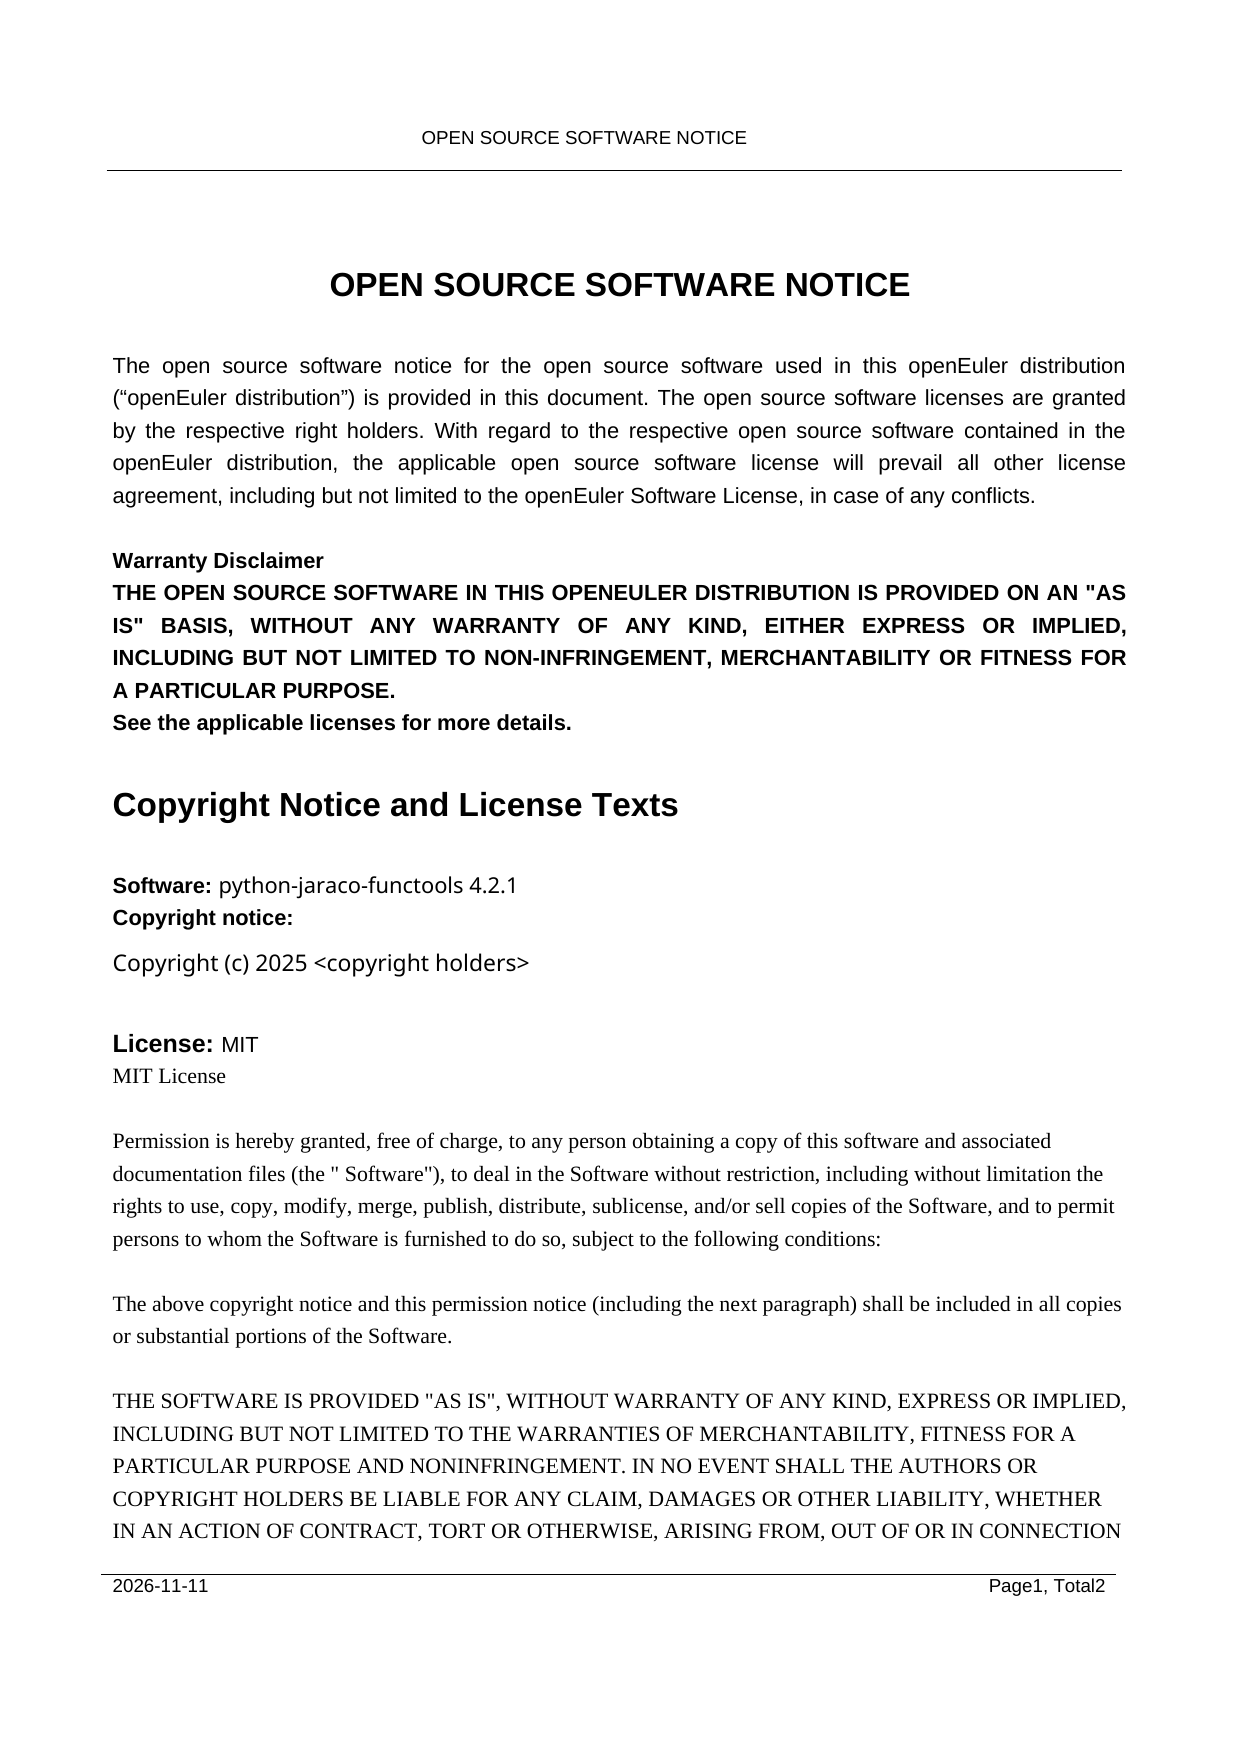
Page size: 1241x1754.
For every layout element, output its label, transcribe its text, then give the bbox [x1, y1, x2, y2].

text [112, 1060, 1128, 1547]
text Copyright notice: [112, 901, 1128, 934]
text Copyright (c) 2025 <copyright holders> [112, 947, 1128, 979]
text License: MIT [112, 1027, 1128, 1060]
text OPEN SOURCE SOFTWARE NOTICE [112, 251, 1128, 316]
text THE OPEN SOURCE SOFTWARE IN THIS OPENEULER DISTRIBUTION IS PROVIDED ON AN "AS IS" BASIS, WITHOUT ANY WARRANTY OF ANY KIND, EITHER EXPRESS OR IMPLIED, INCLUDING BUT NOT LIMITED TO NON-INFRINGEMENT, MERCHANTABILITY OR FITNESS FOR A PARTICULAR PURPOSE. See the applicable licenses for more details. [112, 576, 1128, 739]
title Software: python-jaraco-functools 4.2.1 [112, 869, 1128, 901]
text The open source software notice for the open source software used in this openEuler distribution (“openEuler distribution”) is provided in this document. The open source software licenses are granted by the respective right holders. With regard to the respective open source software contained in the openEuler distribution, the applicable open source software license will prevail all other license agreement, including but not limited to the openEuler Software License, in case of any conflicts. [112, 349, 1128, 511]
text Warranty Disclaimer [112, 544, 1128, 576]
text Copyright Notice and License Texts [112, 771, 1128, 836]
